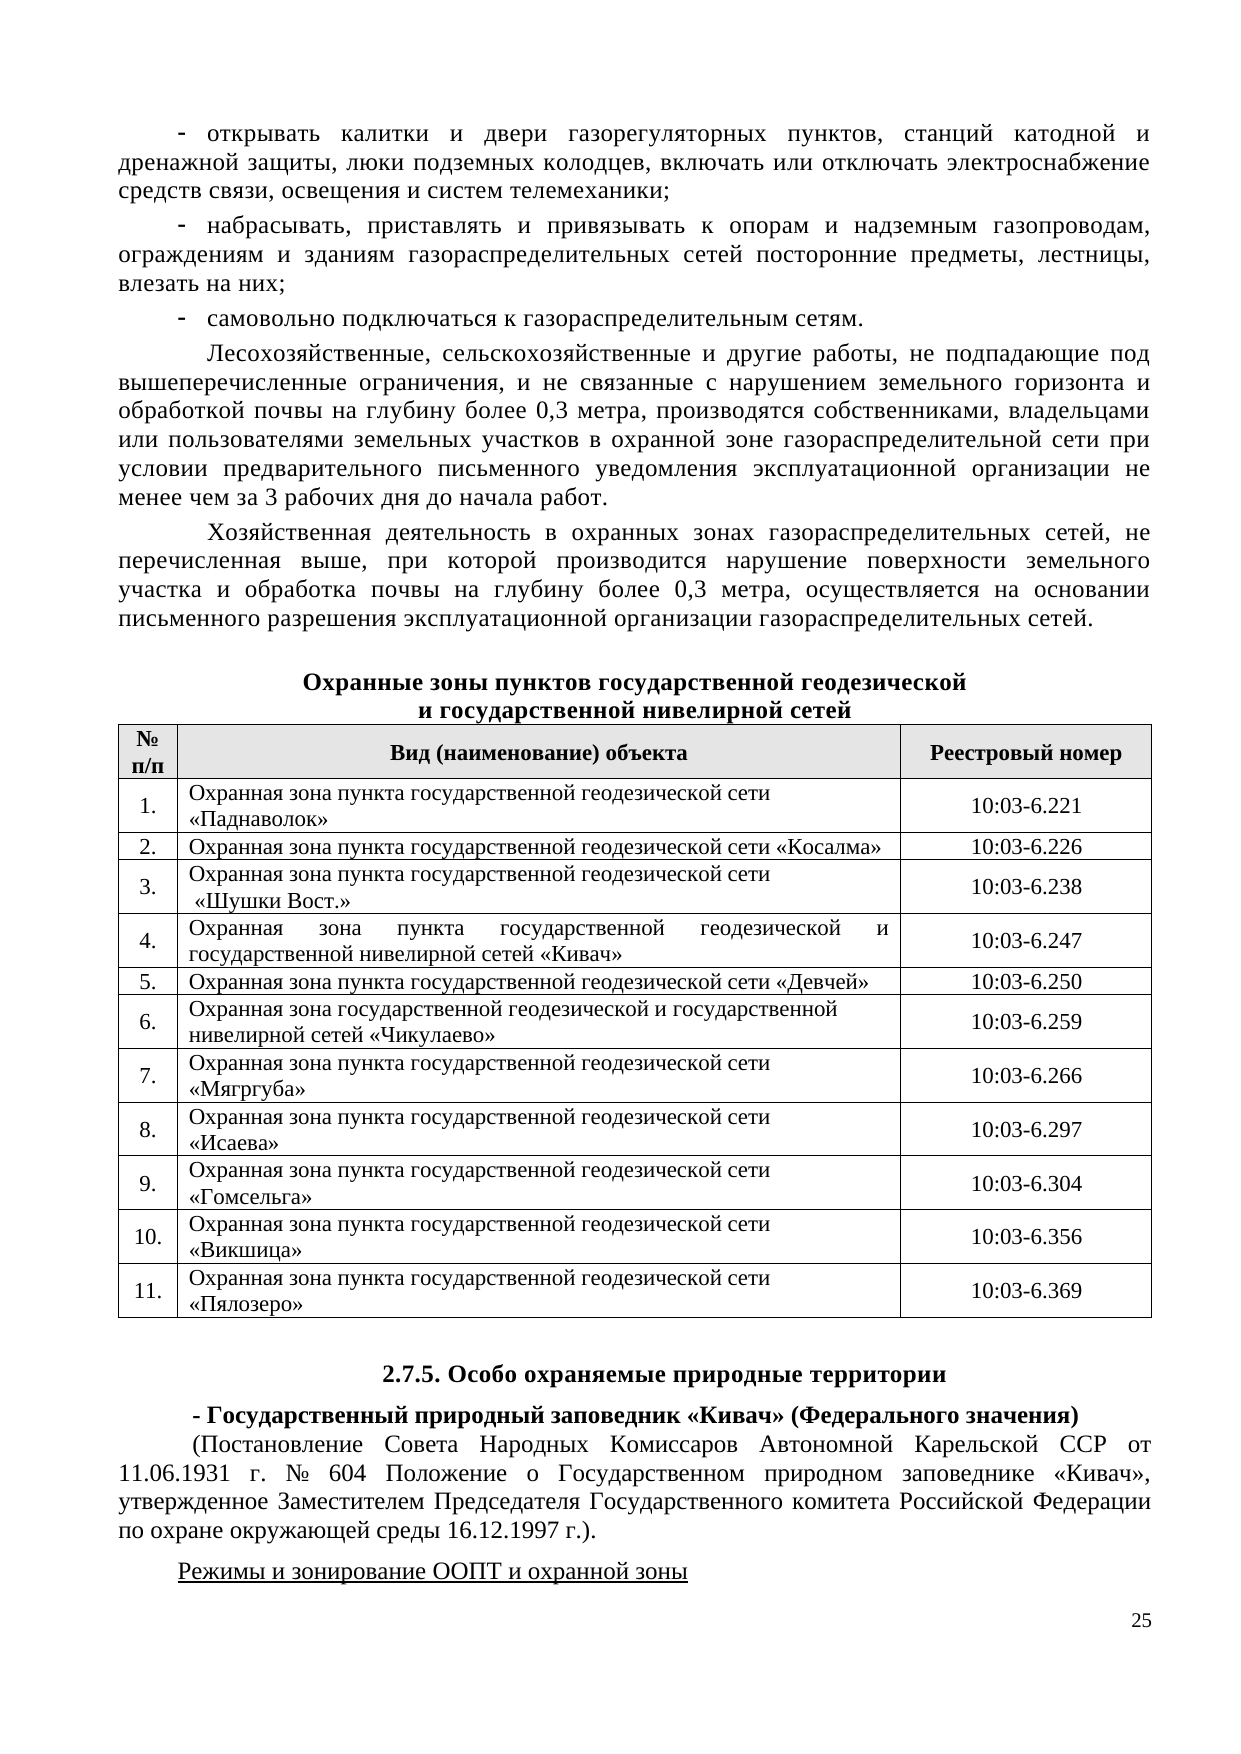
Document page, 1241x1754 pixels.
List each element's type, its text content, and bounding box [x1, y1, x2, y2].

table_cell 10:03-6.238 [901, 860, 1151, 913]
table_cell Охранная зона пункта государственной геодезической сети «Исаева» [178, 1103, 900, 1155]
table_cell Охранная зона пункта государственной геодезической сети «Девчей» [178, 968, 900, 994]
table_cell 7. [119, 1049, 177, 1102]
table_cell 10:03-6.221 [901, 779, 1151, 832]
table_cell Охранная зона пункта государственной геодезической сети «Пялозеро» [178, 1264, 900, 1317]
text и государственной нивелирной сетей [118, 696, 1152, 724]
table_cell 4. [119, 914, 177, 967]
table_cell 10:03-6.226 [901, 833, 1151, 859]
table_cell 11. [119, 1264, 177, 1317]
text (Постановление Совета Народных Комиссаров Автономной Карельской ССР от 11.06.1931 г. № 604 Положение о Государственном природном заповеднике «Кивач», утвержденное Заместителем Председателя Государственного комитета Российской Федерации по охране окружающей среды 16.12.1997 г.). [118, 1429, 1152, 1544]
table_cell 10:03-6.250 [901, 968, 1151, 994]
table_header Реестровый номер [901, 725, 1151, 778]
table_cell 3. [119, 860, 177, 913]
table_cell Охранная зона государственной геодезической и государственной нивелирной сетей «Чикулаево» [178, 995, 900, 1048]
table_cell 8. [119, 1103, 177, 1155]
table_cell 6. [119, 995, 177, 1048]
table_cell 10:03-6.259 [901, 995, 1151, 1048]
table_cell 10:03-6.356 [901, 1210, 1151, 1263]
table_cell Охранная зона пункта государственной геодезической сети «Мягргуба» [178, 1049, 900, 1102]
table_cell Охранная зона пункта государственной геодезической сети «Косалма» [178, 833, 900, 859]
table_cell 10:03-6.297 [901, 1103, 1151, 1155]
list набрасывать, приставлять и привязывать к опорам и надземным газопроводам, ограждениям и зданиям газораспределительных сетей посторонние предметы, лестницы, влезать на них; [118, 211, 1152, 297]
table_header Вид (наименование) объекта [178, 725, 900, 778]
table_cell Охранная зона пункта государственной геодезической сети «Шушки Вост.» [178, 860, 900, 913]
text Охранные зоны пунктов государственной геодезической [118, 667, 1152, 696]
table_cell 10:03-6.247 [901, 914, 1151, 967]
list открывать калитки и двери газорегуляторных пунктов, станций катодной и дренажной защиты, люки подземных колодцев, включать или отключать электроснабжение средств связи, освещения и систем телемеханики; [118, 118, 1152, 204]
table_cell 10:03-6.369 [901, 1264, 1151, 1317]
text Хозяйственная деятельность в охранных зонах газораспределительных сетей, не перечисленная выше, при которой производится нарушение поверхности земельного участка и обработка почвы на глубину более 0,3 метра, осуществляется на основании письменного разрешения эксплуатационной организации газораспределительных сетей. [118, 517, 1152, 632]
text Режимы и зонирование ООПТ и охранной зоны [118, 1556, 1152, 1585]
text - Государственный природный заповедник «Кивач» (Федерального значения) [118, 1400, 1152, 1429]
table_cell 10:03-6.266 [901, 1049, 1151, 1102]
table_cell 5. [119, 968, 177, 994]
table_cell 10:03-6.304 [901, 1156, 1151, 1209]
table_header № п/п [119, 725, 177, 778]
list самовольно подключаться к газораспределительным сетям. [118, 303, 1152, 332]
table_cell 2. [119, 833, 177, 859]
table_cell 1. [119, 779, 177, 832]
table_cell Охранная зона пункта государственной геодезической сети «Паднаволок» [178, 779, 900, 832]
table_cell Охранная зона пункта государственной геодезической сети «Викшица» [178, 1210, 900, 1263]
text Лесохозяйственные, сельскохозяйственные и другие работы, не подпадающие под вышеперечисленные ограничения, и не связанные с нарушением земельного горизонта и обработкой почвы на глубину более 0,3 метра, производятся собственниками, владельцами или пользователями земельных участков в охранной зоне газораспределительной сети при условии предварительного письменного уведомления эксплуатационной организации не менее чем за 3 рабочих дня до начала работ. [118, 338, 1152, 511]
table_cell Охранная зона пункта государственной геодезической и государственной нивелирной сетей «Кивач» [178, 914, 900, 967]
table_cell Охранная зона пункта государственной геодезической сети «Гомсельга» [178, 1156, 900, 1209]
text 2.7.5. Особо охраняемые природные территории [118, 1359, 1152, 1388]
table_cell 10. [119, 1210, 177, 1263]
table_cell 9. [119, 1156, 177, 1209]
